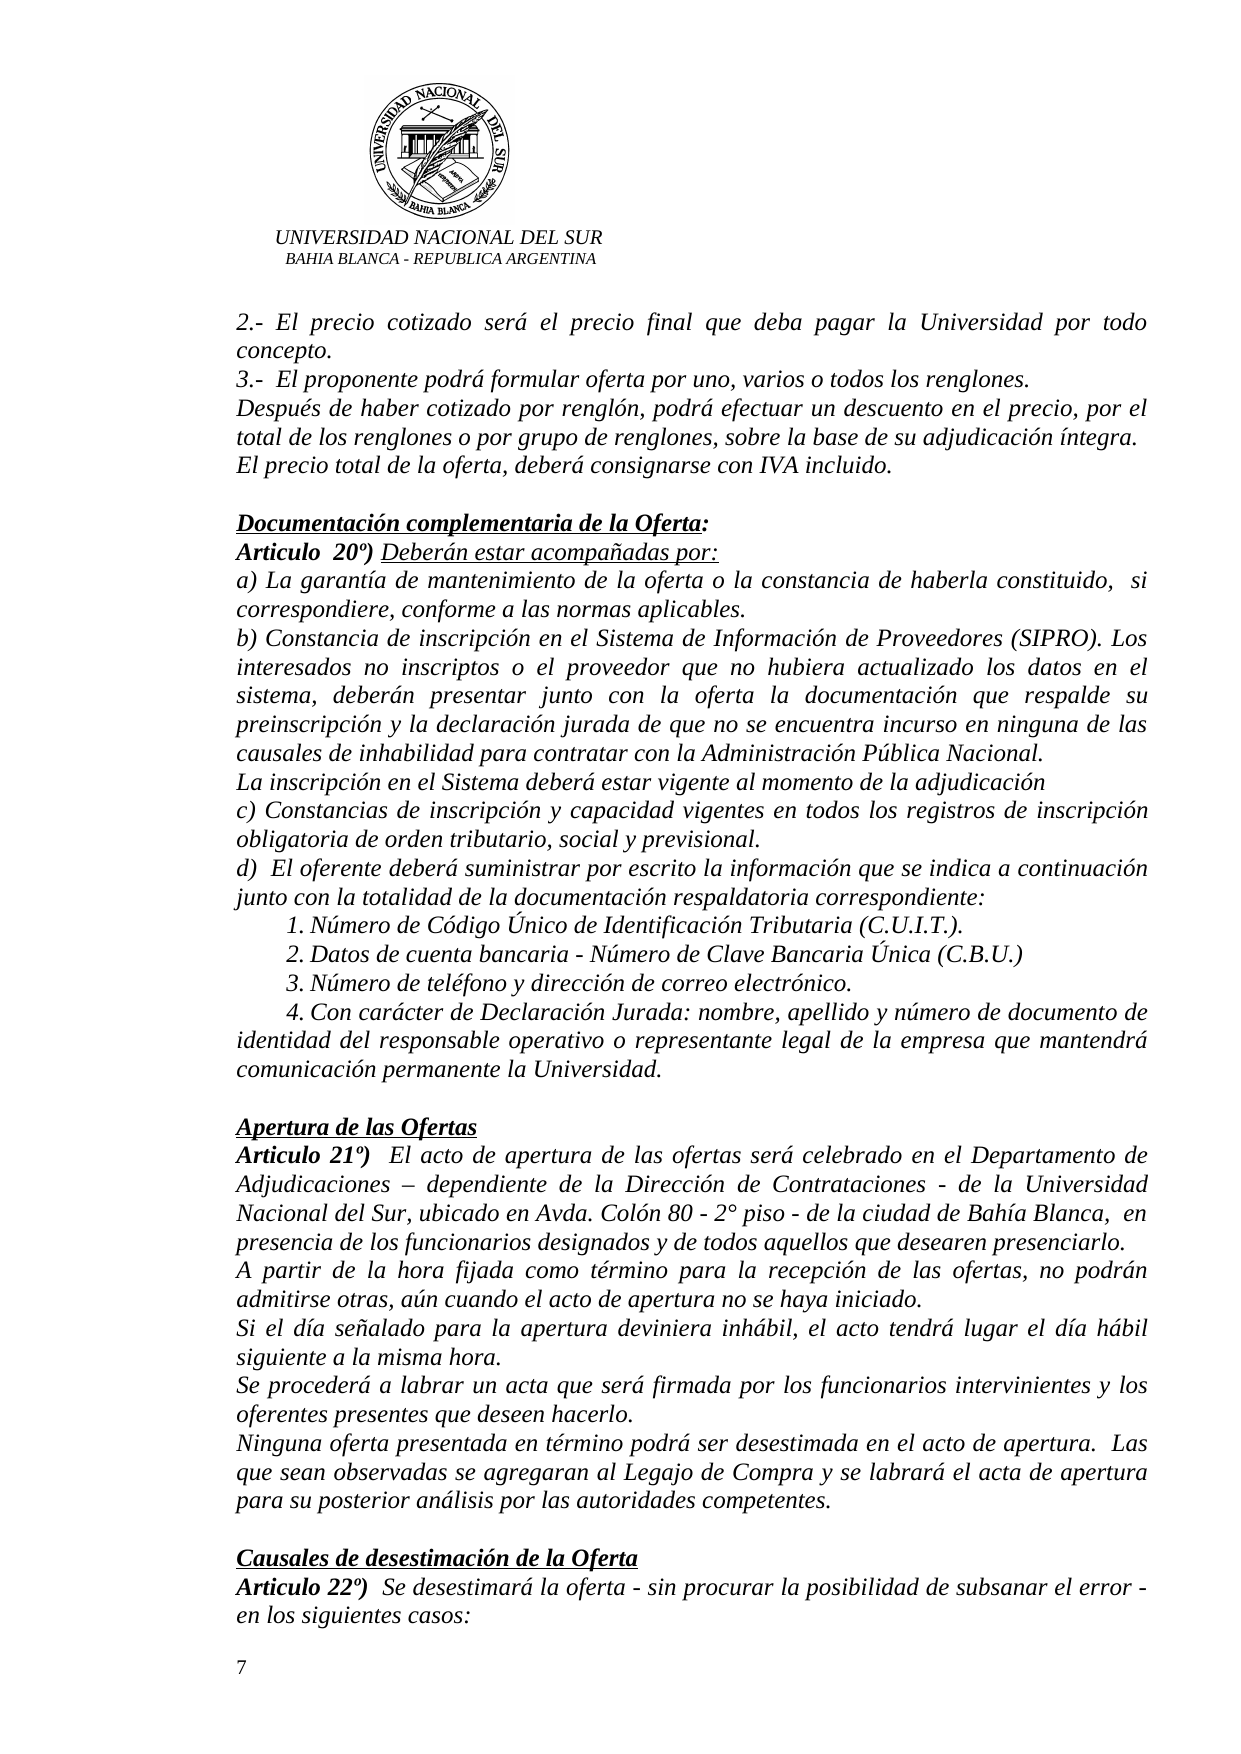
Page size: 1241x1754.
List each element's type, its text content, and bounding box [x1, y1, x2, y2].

text a) La garantía de mantenimiento de la oferta o la constancia de haberla constituido, si correspondiere, conforme a las normas aplicables. [236, 565, 1152, 623]
text c) Constancias de inscripción y capacidad vigentes en todos los registros de inscripción obligatoria de orden tributario, social y previsional. [236, 795, 1152, 853]
text Ninguna oferta presentada en término podrá ser desestimada en el acto de apertura. Las que sean observadas se agregaran al Legajo de Compra y se labrará el acta de apertura para su posterior análisis por las autoridades competentes. [236, 1428, 1152, 1514]
text Si el día señalado para la apertura deviniera inhábil, el acto tendrá lugar el día hábil siguiente a la misma hora. [236, 1313, 1152, 1370]
text 2.- El precio cotizado será el precio final que deba pagar la Universidad por todo concepto. [236, 307, 1152, 364]
text La inscripción en el Sistema deberá estar vigente al momento de la adjudicación [236, 767, 1152, 795]
picture [363, 75, 515, 225]
text Causales de desestimación de la Oferta [236, 1543, 1152, 1572]
text 4. Con carácter de Declaración Jurada: nombre, apellido y número de documento de identidad del responsable operativo o representante legal de la empresa que mantendrá comunicación permanente la Universidad. [236, 997, 1152, 1083]
text 3. Número de teléfono y dirección de correo electrónico. [236, 968, 1152, 997]
text Articulo 20º) Deberán estar acompañadas por: [236, 537, 1152, 565]
text 3.- El proponente podrá formular oferta por uno, varios o todos los renglones. [236, 364, 1152, 393]
text A partir de la hora fijada como término para la recepción de las ofertas, no podrán admitirse otras, aún cuando el acto de apertura no se haya iniciado. [236, 1255, 1152, 1313]
text 1. Número de Código Único de Identificación Tributaria (C.U.I.T.). [236, 910, 1152, 939]
text Documentación complementaria de la Oferta: [236, 508, 1152, 537]
text d) El oferente deberá suministrar por escrito la información que se indica a continuación junto con la totalidad de la documentación respaldatoria correspondiente: [236, 853, 1152, 910]
text Apertura de las Ofertas [236, 1112, 1152, 1140]
text 2. Datos de cuenta bancaria - Número de Clave Bancaria Única (C.B.U.) [236, 939, 1152, 968]
text Articulo 22º) Se desestimará la oferta - sin procurar la posibilidad de subsanar el error - en los siguientes casos: [236, 1572, 1152, 1629]
text b) Constancia de inscripción en el Sistema de Información de Proveedores (SIPRO). Los interesados no inscriptos o el proveedor que no hubiera actualizado los datos en el sistema, deberán presentar junto con la oferta la documentación que respalde su preinscripción y la declaración jurada de que no se encuentra incurso en ninguna de las causales de inhabilidad para contratar con la Administración Pública Nacional. [236, 623, 1152, 767]
text Después de haber cotizado por renglón, podrá efectuar un descuento en el precio, por el total de los renglones o por grupo de renglones, sobre la base de su adjudicación íntegra. [236, 393, 1152, 450]
text Se procederá a labrar un acta que será firmada por los funcionarios intervinientes y los oferentes presentes que deseen hacerlo. [236, 1370, 1152, 1428]
text Articulo 21º) El acto de apertura de las ofertas será celebrado en el Departamento de Adjudicaciones – dependiente de la Dirección de Contrataciones - de la Universidad Nacional del Sur, ubicado en Avda. Colón 80 - 2° piso - de la ciudad de Bahía Blanca, en presencia de los funcionarios designados y de todos aquellos que desearen presenciarlo. [236, 1140, 1152, 1255]
text El precio total de la oferta, deberá consignarse con IVA incluido. [236, 450, 1152, 479]
